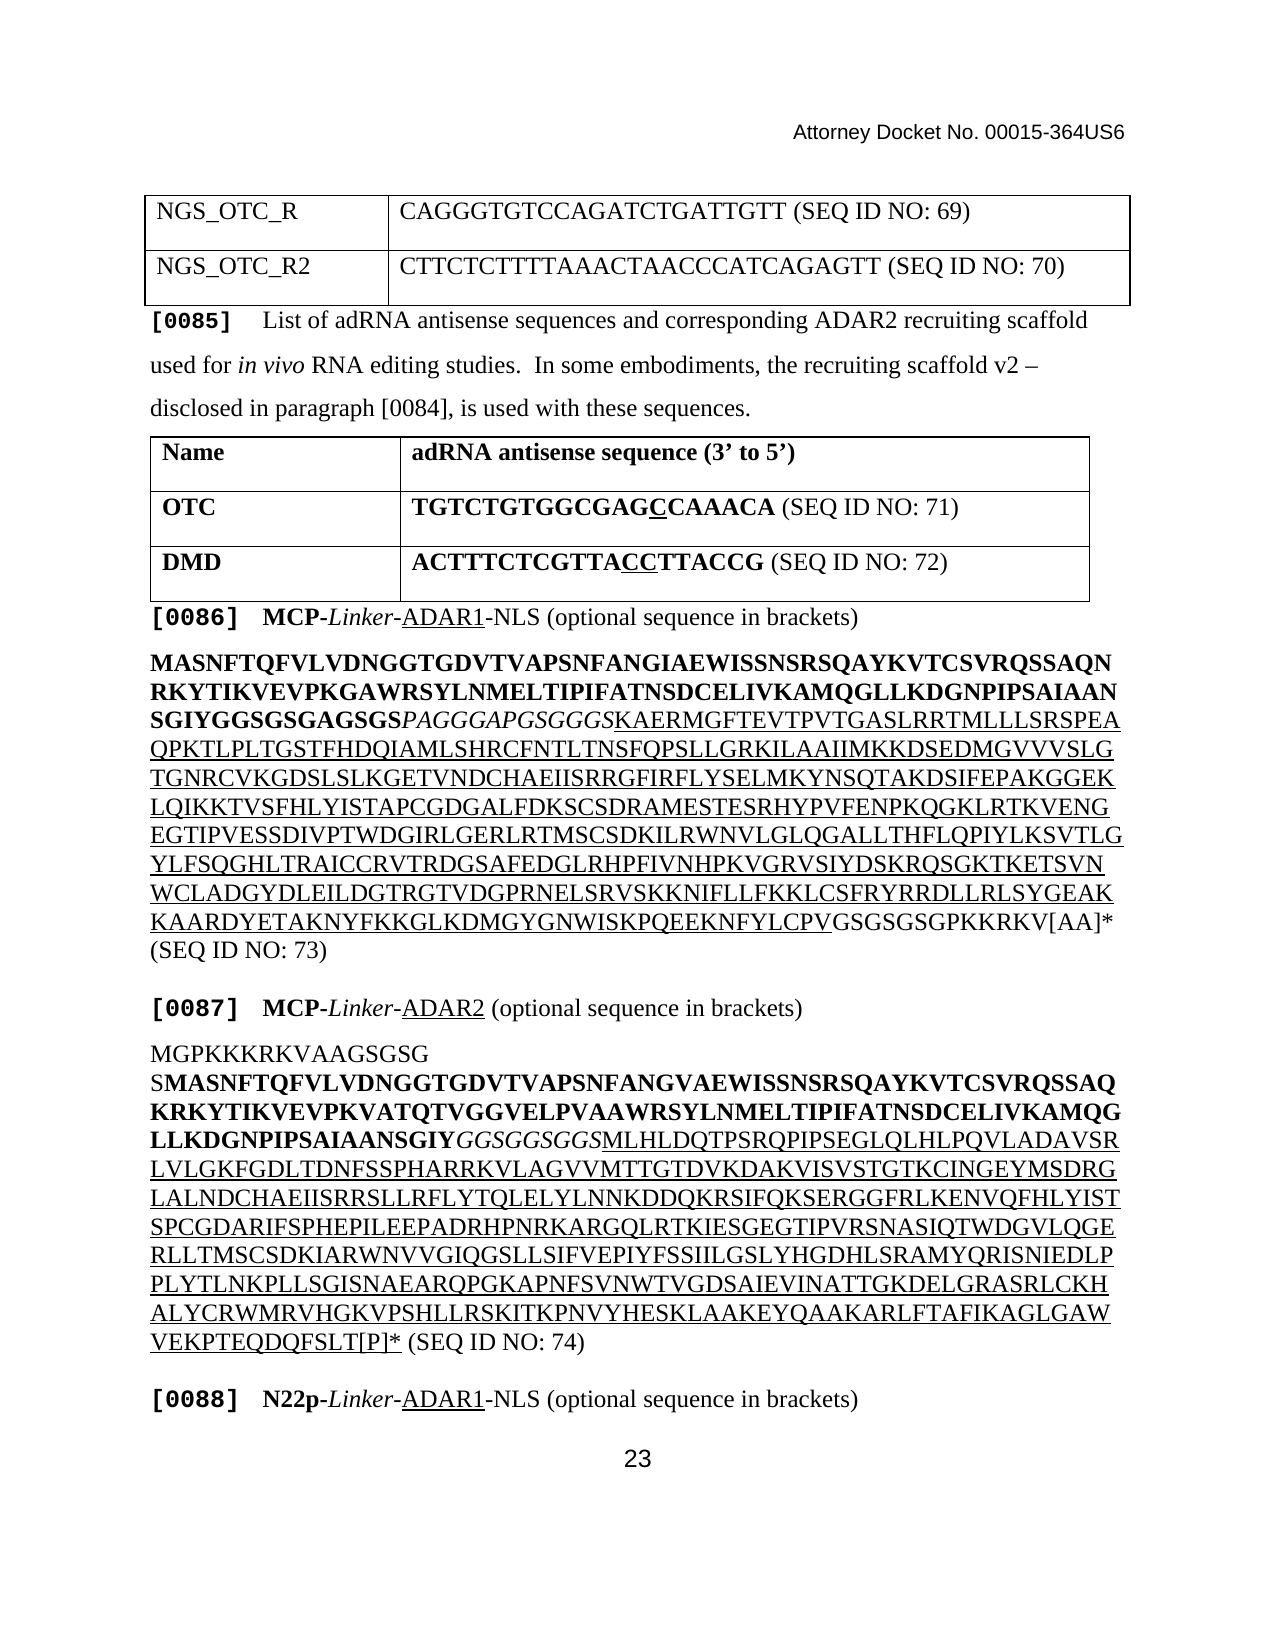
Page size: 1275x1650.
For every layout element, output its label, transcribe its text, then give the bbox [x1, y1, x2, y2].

text MGPKKKRKVAAGSGSGSMASNFTQFVLVDNGGTGDVTVAPSNFANGVAEWISSNSRSQAYKVTCSVRQSSAQKRKYTIKVEVPKVATQTVGGVELPVAAWRSYLNMELTIPIFATNSDCELIVKAMQGLLKDGNPIPSAIAANSGIYGGSGGSGGSMLHLDQTPSRQPIPSEGLQLHLPQVLADAVSRLVLGKFGDLTDNFSSPHARRKVLAGVVMTTGTDVKDAKVISVSTGTKCINGEYMSDRGLALNDCHAEIISRRSLLRFLYTQLELYLNNKDDQKRSIFQKSERGGFRLKENVQFHLYISTSPCGDARIFSPHEPILEEPADRHPNRKARGQLRTKIESGEGTIPVRSNASIQTWDGVLQGERLLTMSCSDKIARWNVVGIQGSLLSIFVEPIYFSSIILGSLYHGDHLSRAMYQRISNIEDLPPLYTLNKPLLSGISNAEARQPGKAPNFSVNWTVGDSAIEVINATTGKDELGRASRLCKHALYCRWMRVHGKVPSHLLRSKITKPNVYHESKLAAKEYQAAKARLFTAFIKAGLGAWVEKPTEQDQFSLT[P]* (SEQ ID NO: 74) [150, 1039, 1125, 1356]
text MCP-Linker-ADAR2 (optional sequence in brackets) [150, 993, 1125, 1024]
table_cell NGS_OTC_R2 [146, 251, 388, 304]
text MCP-Linker-ADAR1-NLS (optional sequence in brackets) [150, 602, 1125, 633]
table_cell DMD [151, 547, 400, 601]
table_cell CTTCTCTTTTAAACTAACCCATCAGAGTT (SEQ ID NO: 70) [389, 251, 1129, 304]
text MASNFTQFVLVDNGGTGDVTVAPSNFANGIAEWISSNSRSQAYKVTCSVRQSSAQNRKYTIKVEVPKGAWRSYLNMELTIPIFATNSDCELIVKAMQGLLKDGNPIPSAIAANSGIYGGSGSGAGSGSPAGGGAPGSGGGSKAERMGFTEVTPVTGASLRRTMLLLSRSPEAQPKTLPLTGSTFHDQIAMLSHRCFNTLTNSFQPSLLGRKILAAIIMKKDSEDMGVVVSLGTGNRCVKGDSLSLKGETVNDCHAEIISRRGFIRFLYSELMKYNSQTAKDSIFEPAKGGEKLQIKKTVSFHLYISTAPCGDGALFDKSCSDRAMESTESRHYPVFENPKQGKLRTKVENGEGTIPVESSDIVPTWDGIRLGERLRTMSCSDKILRWNVLGLQGALLTHFLQPIYLKSVTLGYLFSQGHLTRAICCRVTRDGSAFEDGLRHPFIVNHPKVGRVSIYDSKRQSGKTKETSVNWCLADGYDLEILDGTRGTVDGPRNELSRVSKKNIFLLFKKLCSFRYRRDLLRLSYGEAKKAARDYETAKNYFKKGLKDMGYGNWISKPQEEKNFYLCPVGSGSGSGPKKRKV[AA]* (SEQ ID NO: 73) [150, 648, 1125, 964]
table_cell TGTCTGTGGCGAGCCAAACA (SEQ ID NO: 71) [401, 492, 1089, 546]
table_cell CAGGGTGTCCAGATCTGATTGTT (SEQ ID NO: 69) [389, 196, 1129, 250]
text List of adRNA antisense sequences and corresponding ADAR2 recruiting scaffold used for in vivo RNA editing studies. In some embodiments, the recruiting scaffold v2 – disclosed in paragraph [0084], is used with these sequences. [150, 306, 1125, 422]
table_cell ACTTTCTCGTTACCTTACCG (SEQ ID NO: 72) [401, 547, 1089, 601]
table_cell NGS_OTC_R [146, 196, 388, 250]
text N22p-Linker-ADAR1-NLS (optional sequence in brackets) [150, 1384, 1125, 1415]
table_header adRNA antisense sequence (3’ to 5’) [401, 438, 1089, 491]
table_header Name [151, 438, 400, 491]
table_cell OTC [151, 492, 400, 546]
